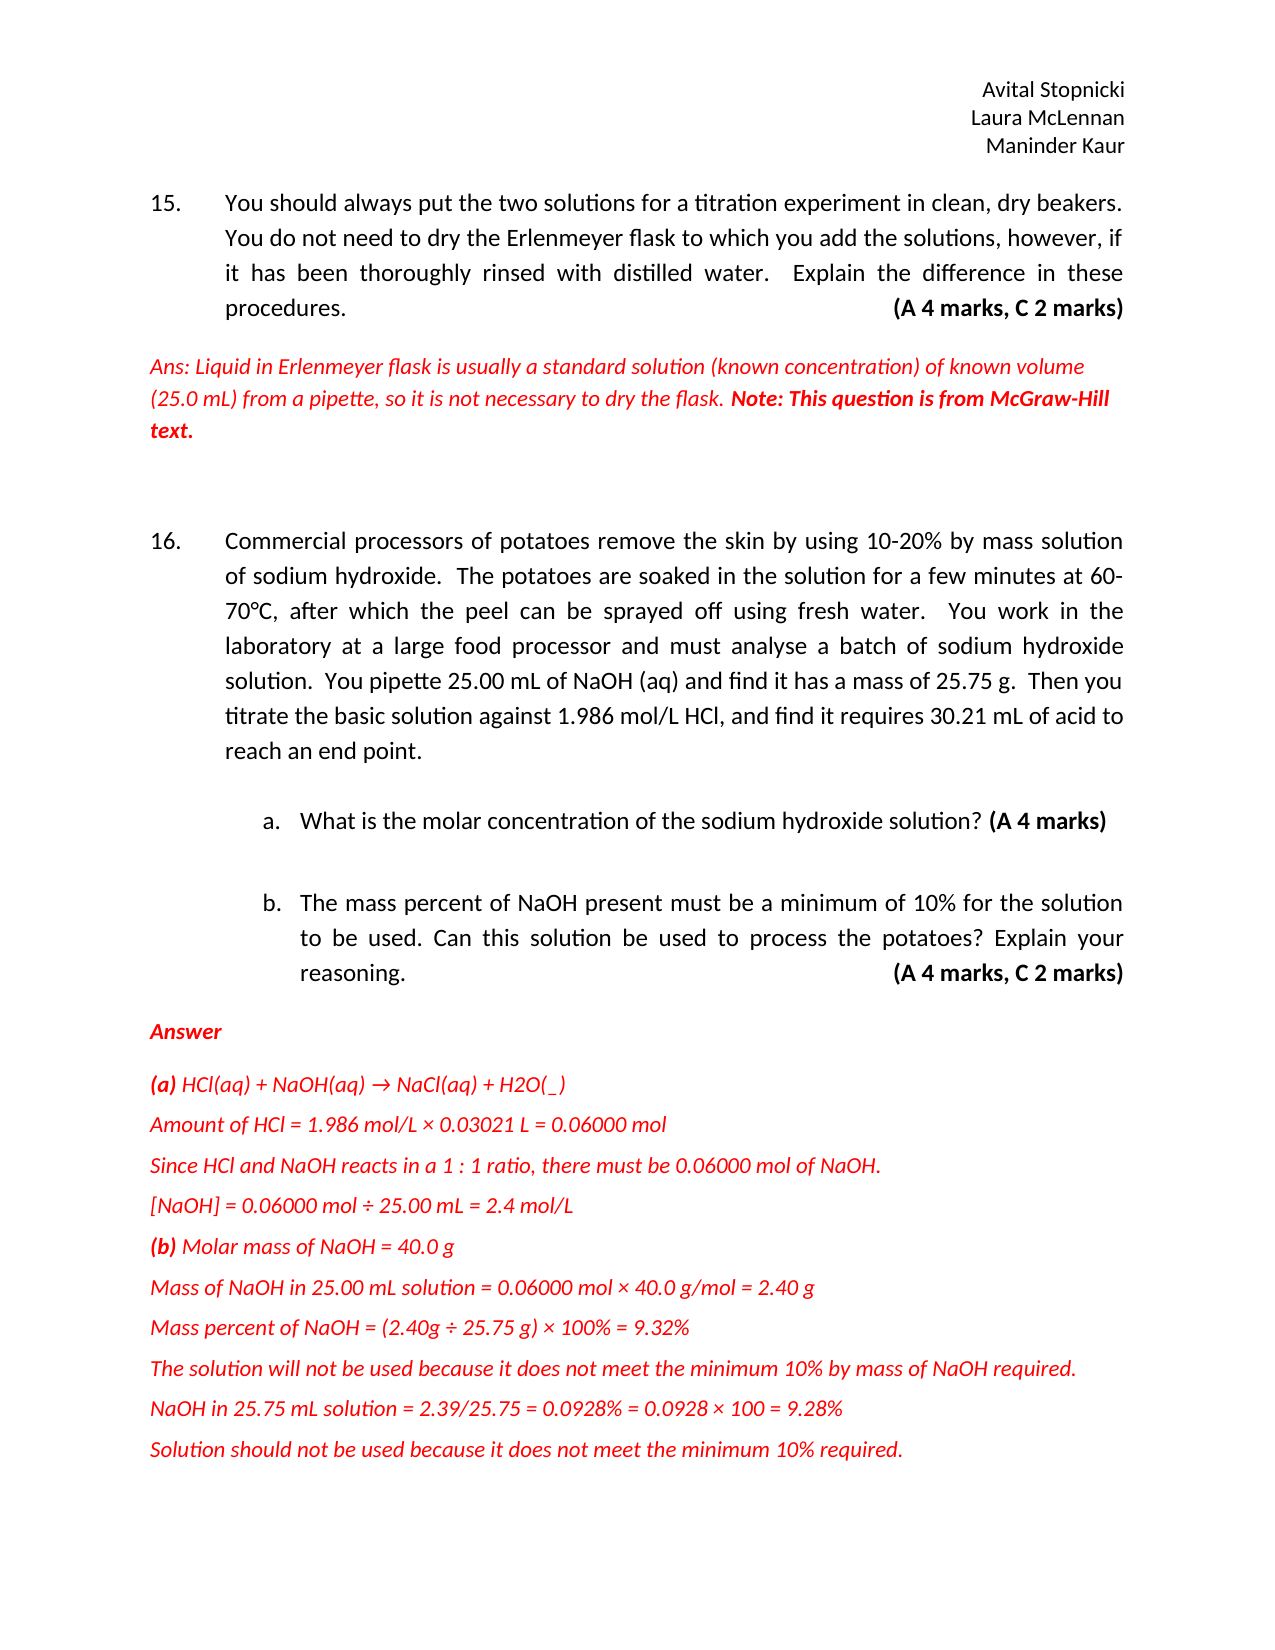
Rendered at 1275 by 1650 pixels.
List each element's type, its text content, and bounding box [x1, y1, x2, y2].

text Mass percent of NaOH = (2.40g ÷ 25.75 g) × 100% = 9.32% [150, 1313, 1125, 1341]
list Commercial processors of potatoes remove the skin by using 10-20% by mass solution of sodium hydroxide. The potatoes are soaked in the solution for a few minutes at 60-70°C, after which the peel can be sprayed off using fresh water. You work in the laboratory at a large food processor and must analyse a batch of sodium hydroxide solution. You pipette 25.00 mL of NaOH (aq) and find it has a mass of 25.75 g. Then you titrate the basic solution against 1.986 mol/L HCl, and find it requires 30.21 mL of acid to reach an end point. [150, 525, 1125, 766]
list What is the molar concentration of the sodium hydroxide solution? (A 4 marks) [262, 805, 1125, 836]
list You should always put the two solutions for a titration experiment in clean, dry beakers. You do not need to dry the Erlenmeyer flask to which you add the solutions, however, if it has been thoroughly rinsed with distilled water. Explain the difference in these procedures. (A 4 marks, C 2 marks) [150, 187, 1125, 323]
text (a) HCl(aq) + NaOH(aq) → NaCl(aq) + H2O(_) [150, 1070, 1125, 1098]
text Since HCl and NaOH reacts in a 1 : 1 ratio, there must be 0.06000 mol of NaOH. [150, 1151, 1125, 1179]
text Mass of NaOH in 25.00 mL solution = 0.06000 mol × 40.0 g/mol = 2.40 g [150, 1273, 1125, 1301]
text Solution should not be used because it does not meet the minimum 10% required. [150, 1435, 1125, 1463]
text [NaOH] = 0.06000 mol ÷ 25.00 mL = 2.4 mol/L [150, 1192, 1125, 1220]
text Ans: Liquid in Erlenmeyer flask is usually a standard solution (known concentration) of known volume (25.0 mL) from a pipette, so it is not necessary to dry the flask. Note: This question is from McGraw-Hill text. [150, 352, 1125, 444]
text (b) Molar mass of NaOH = 40.0 g [150, 1232, 1125, 1260]
text NaOH in 25.75 mL solution = 2.39/25.75 = 0.0928% = 0.0928 × 100 = 9.28% [150, 1394, 1125, 1422]
text Answer [150, 1017, 1125, 1045]
list The mass percent of NaOH present must be a minimum of 10% for the solution to be used. Can this solution be used to process the potatoes? Explain your reasoning. (A 4 marks, C 2 marks) [262, 887, 1125, 988]
text The solution will not be used because it does not meet the minimum 10% by mass of NaOH required. [150, 1354, 1125, 1382]
text Amount of HCl = 1.986 mol/L × 0.03021 L = 0.06000 mol [150, 1111, 1125, 1139]
